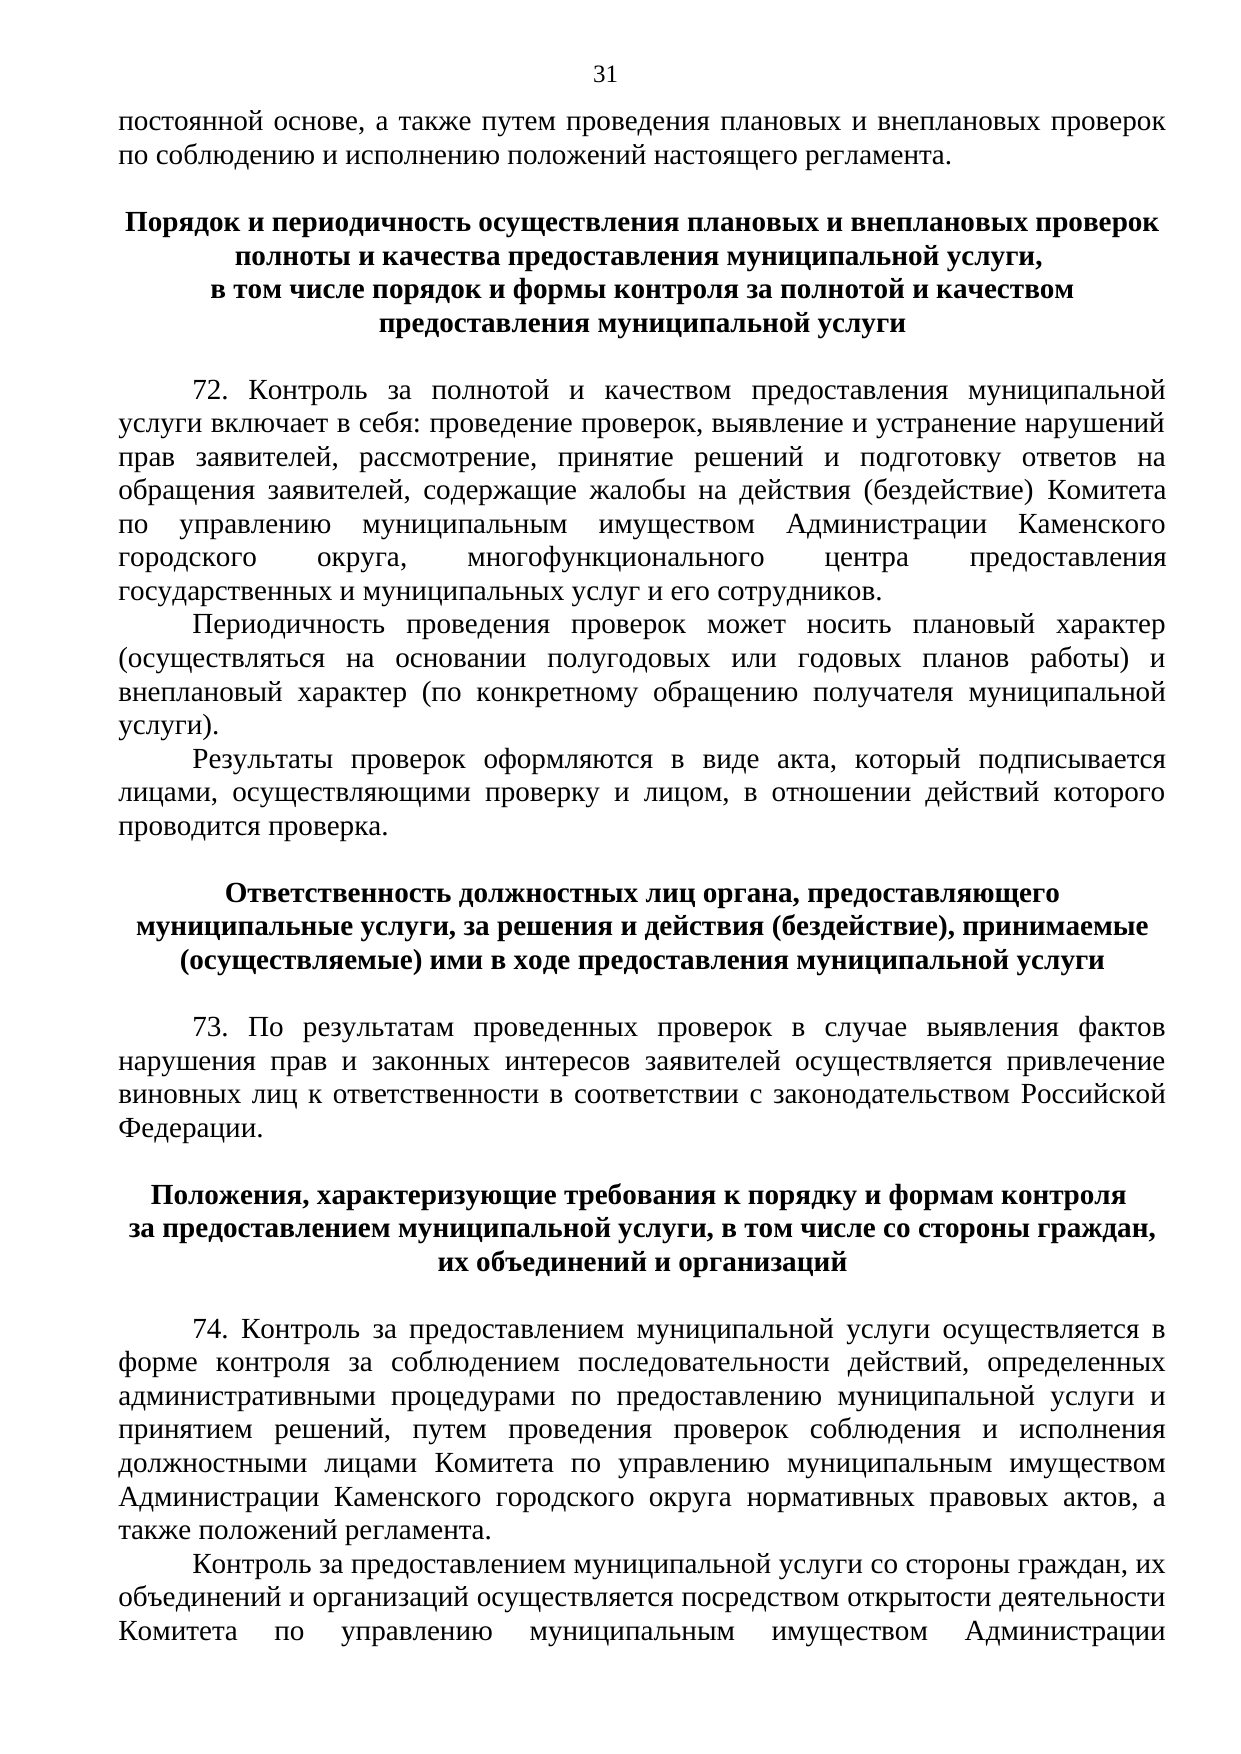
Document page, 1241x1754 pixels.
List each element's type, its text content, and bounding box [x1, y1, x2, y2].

text Ответственность должностных лиц органа, предоставляющего муниципальные услуги, за решения и действия (бездействие), принимаемые (осуществляемые) ими в ходе предоставления муниципальной услуги [118, 875, 1167, 976]
text 73. По результатам проведенных проверок в случае выявления фактов нарушения прав и законных интересов заявителей осуществляется привлечение виновных лиц к ответственности в соответствии с законодательством Российской Федерации. [118, 1009, 1167, 1143]
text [118, 103, 1167, 171]
text 72. Контроль за полнотой и качеством предоставления муниципальной услуги включает в себя: проведение проверок, выявление и устранение нарушений прав заявителей, рассмотрение, принятие решений и подготовку ответов на обращения заявителей, содержащие жалобы на действия (бездействие) Комитета по управлению муниципальным имуществом Администрации Каменского городского округа, многофункционального центра предоставления государственных и муниципальных услуг и его сотрудников. [118, 372, 1167, 607]
text 74. Контроль за предоставлением муниципальной услуги осуществляется в форме контроля за соблюдением последовательности действий, определенных административными процедурами по предоставлению муниципальной услуги и принятием решений, путем проведения проверок соблюдения и исполнения должностными лицами Комитета по управлению муниципальным имуществом Администрации Каменского городского округа нормативных правовых актов, а также положений регламента. [118, 1311, 1167, 1546]
text Результаты проверок оформляются в виде акта, который подписывается лицами, осуществляющими проверку и лицом, в отношении действий которого проводится проверка. [118, 741, 1167, 841]
text Положения, характеризующие требования к порядку и формам контроля за предоставлением муниципальной услуги, в том числе со стороны граждан, их объединений и организаций [118, 1177, 1167, 1277]
text Порядок и периодичность осуществления плановых и внеплановых проверок полноты и качества предоставления муниципальной услуги, в том числе порядок и формы контроля за полнотой и качеством предоставления муниципальной услуги [118, 204, 1167, 338]
text Периодичность проведения проверок может носить плановый характер (осуществляться на основании полугодовых или годовых планов работы) и внеплановый характер (по конкретному обращению получателя муниципальной услуги). [118, 607, 1167, 741]
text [118, 1546, 1167, 1646]
